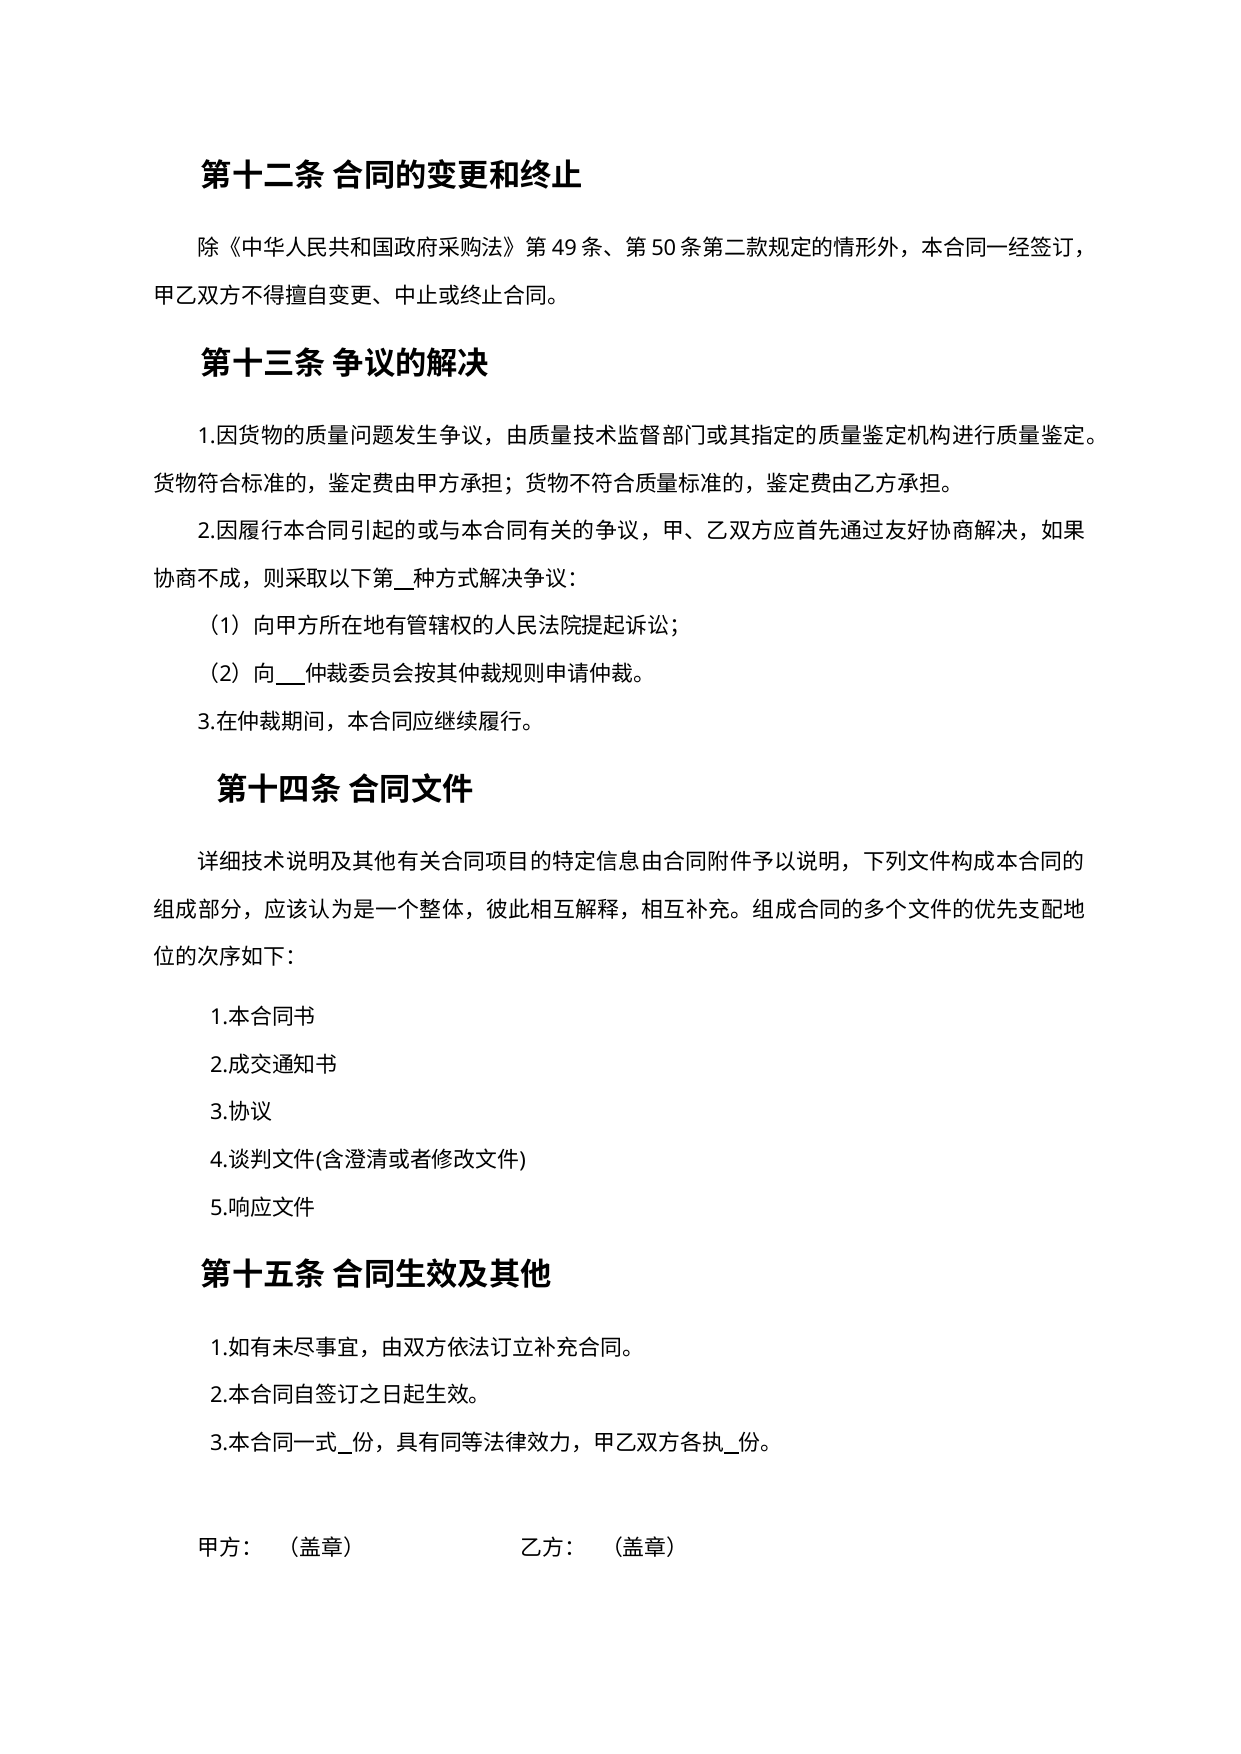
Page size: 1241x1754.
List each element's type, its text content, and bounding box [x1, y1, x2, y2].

text 1.本合同书 [153, 999, 1087, 1031]
text 3.本合同一式 份，具有同等法律效力，甲乙双方各执 份。 [153, 1425, 1087, 1457]
text 第十二条 合同的变更和终止 [153, 150, 1087, 195]
text 3.协议 [153, 1094, 1087, 1126]
text 2.成交通知书 [153, 1047, 1087, 1078]
text 3.在仲裁期间，本合同应继续履行。 [153, 704, 1087, 735]
text （2）向 仲裁委员会按其仲裁规则申请仲裁。 [153, 656, 1087, 688]
text 1.如有未尽事宜，由双方依法订立补充合同。 [153, 1330, 1087, 1362]
text 第十三条 争议的解决 [153, 338, 1087, 383]
text 1.因货物的质量问题发生争议，由质量技术监督部门或其指定的质量鉴定机构进行质量鉴定。货物符合标准的，鉴定费由甲方承担；货物不符合质量标准的，鉴定费由乙方承担。 [153, 418, 1087, 497]
text 2.本合同自签订之日起生效。 [153, 1377, 1087, 1409]
text 详细技术说明及其他有关合同项目的特定信息由合同附件予以说明，下列文件构成本合同的组成部分，应该认为是一个整体，彼此相互解释，相互补充。组成合同的多个文件的优先支配地位的次序如下： [153, 844, 1087, 971]
text 甲方： （盖章） 乙方： （盖章） [153, 1530, 1087, 1562]
text 5.响应文件 [153, 1189, 1087, 1221]
text 2.因履行本合同引起的或与本合同有关的争议，甲、乙双方应首先通过友好协商解决，如果协商不成，则采取以下第 种方式解决争议： [153, 513, 1087, 593]
text 第十四条 合同文件 [153, 764, 1087, 809]
text （1）向甲方所在地有管辖权的人民法院提起诉讼； [153, 608, 1087, 640]
text 除《中华人民共和国政府采购法》第49条、第50条第二款规定的情形外，本合同一经签订，甲乙双方不得擅自变更、中止或终止合同。 [153, 230, 1087, 309]
text 4.谈判文件(含澄清或者修改文件) [153, 1142, 1087, 1174]
text 第十五条 合同生效及其他 [153, 1249, 1087, 1295]
